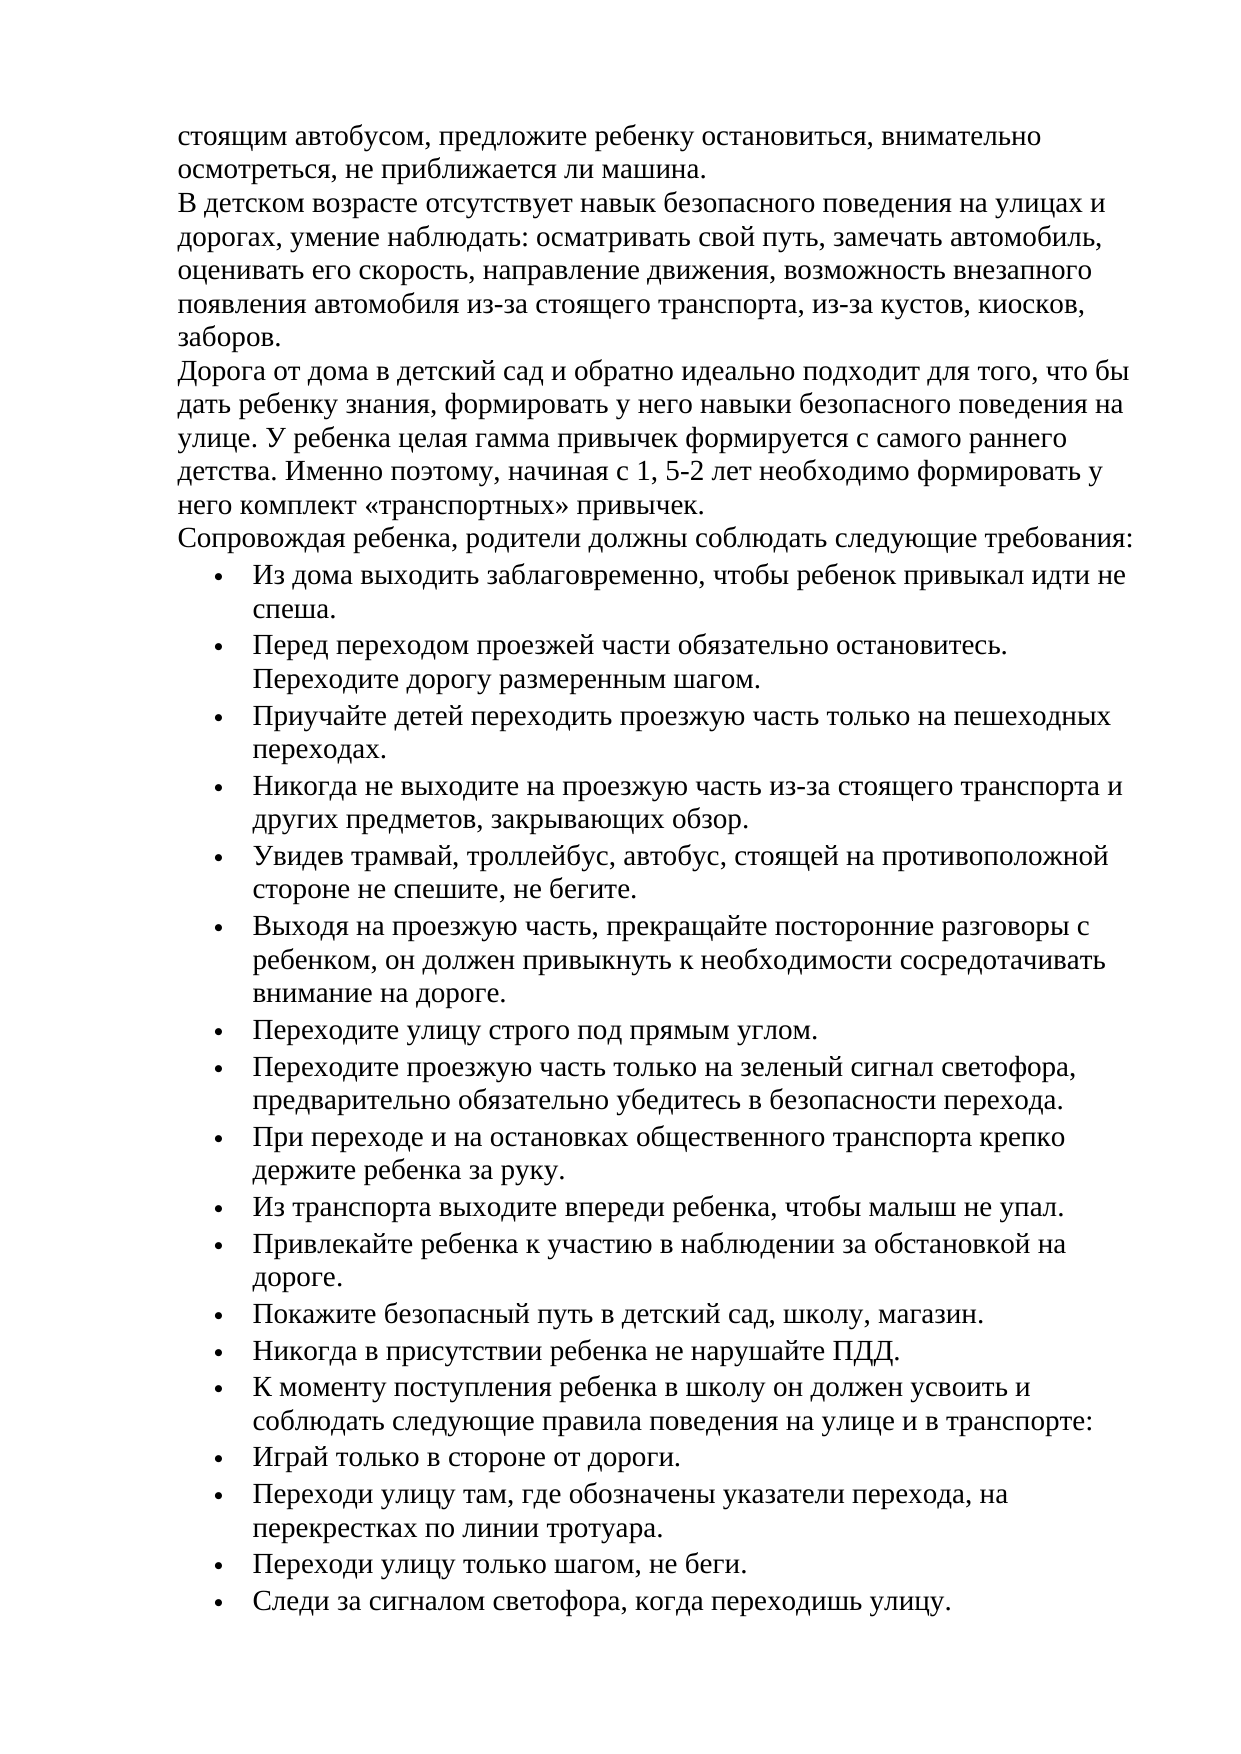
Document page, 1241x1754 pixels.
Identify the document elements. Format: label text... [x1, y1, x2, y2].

list Из транспорта выходите впереди ребенка, чтобы малыш не упал. [215, 1189, 1152, 1223]
text Сопровождая ребенка, родители должны соблюдать следующие требования: [177, 521, 1152, 554]
list При переходе и на остановках общественного транспорта крепко держите ребенка за руку. [215, 1119, 1152, 1186]
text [177, 118, 1152, 185]
list Переходи улицу там, где обозначены указатели перехода, на перекрестках по линии тротуара. [215, 1476, 1152, 1543]
list Приучайте детей переходить проезжую часть только на пешеходных переходах. [215, 698, 1152, 765]
list Переходи улицу только шагом, не беги. [215, 1546, 1152, 1580]
text В детском возрасте отсутствует навык безопасного поведения на улицах и дорогах, умение наблюдать: осматривать свой путь, замечать автомобиль, оценивать его скорость, направление движения, возможность внезапного появления автомобиля из-за стоящего транспорта, из-за кустов, киосков, заборов. [177, 185, 1152, 353]
list Следи за сигналом светофора, когда переходишь улицу. [215, 1583, 1152, 1617]
list Никогда в присутствии ребенка не нарушайте ПДД. [215, 1333, 1152, 1366]
list Выходя на проезжую часть, прекращайте посторонние разговоры с ребенком, он должен привыкнуть к необходимости сосредотачивать внимание на дороге. [215, 908, 1152, 1009]
list Переходите проезжую часть только на зеленый сигнал светофора, предварительно обязательно убедитесь в безопасности перехода. [215, 1049, 1152, 1116]
list Играй только в стороне от дороги. [215, 1439, 1152, 1473]
list К моменту поступления ребенка в школу он должен усвоить и соблюдать следующие правила поведения на улице и в транспорте: [215, 1369, 1152, 1436]
list Перед переходом проезжей части обязательно остановитесь. Переходите дорогу размеренным шагом. [215, 627, 1152, 694]
text Дорога от дома в детский сад и обратно идеально подходит для того, что бы дать ребенку знания, формировать у него навыки безопасного поведения на улице. У ребенка целая гамма привычек формируется с самого раннего детства. Именно поэтому, начиная с 1, 5-2 лет необходимо формировать у него комплект «транспортных» привычек. [177, 353, 1152, 521]
list Покажите безопасный путь в детский сад, школу, магазин. [215, 1296, 1152, 1329]
list Привлекайте ребенка к участию в наблюдении за обстановкой на дороге. [215, 1226, 1152, 1293]
list Переходите улицу строго под прямым углом. [215, 1012, 1152, 1046]
list Увидев трамвай, троллейбус, автобус, стоящей на противоположной стороне не спешите, не бегите. [215, 838, 1152, 905]
list Из дома выходить заблаговременно, чтобы ребенок привыкал идти не спеша. [215, 557, 1152, 624]
list Никогда не выходите на проезжую часть из-за стоящего транспорта и других предметов, закрывающих обзор. [215, 768, 1152, 835]
